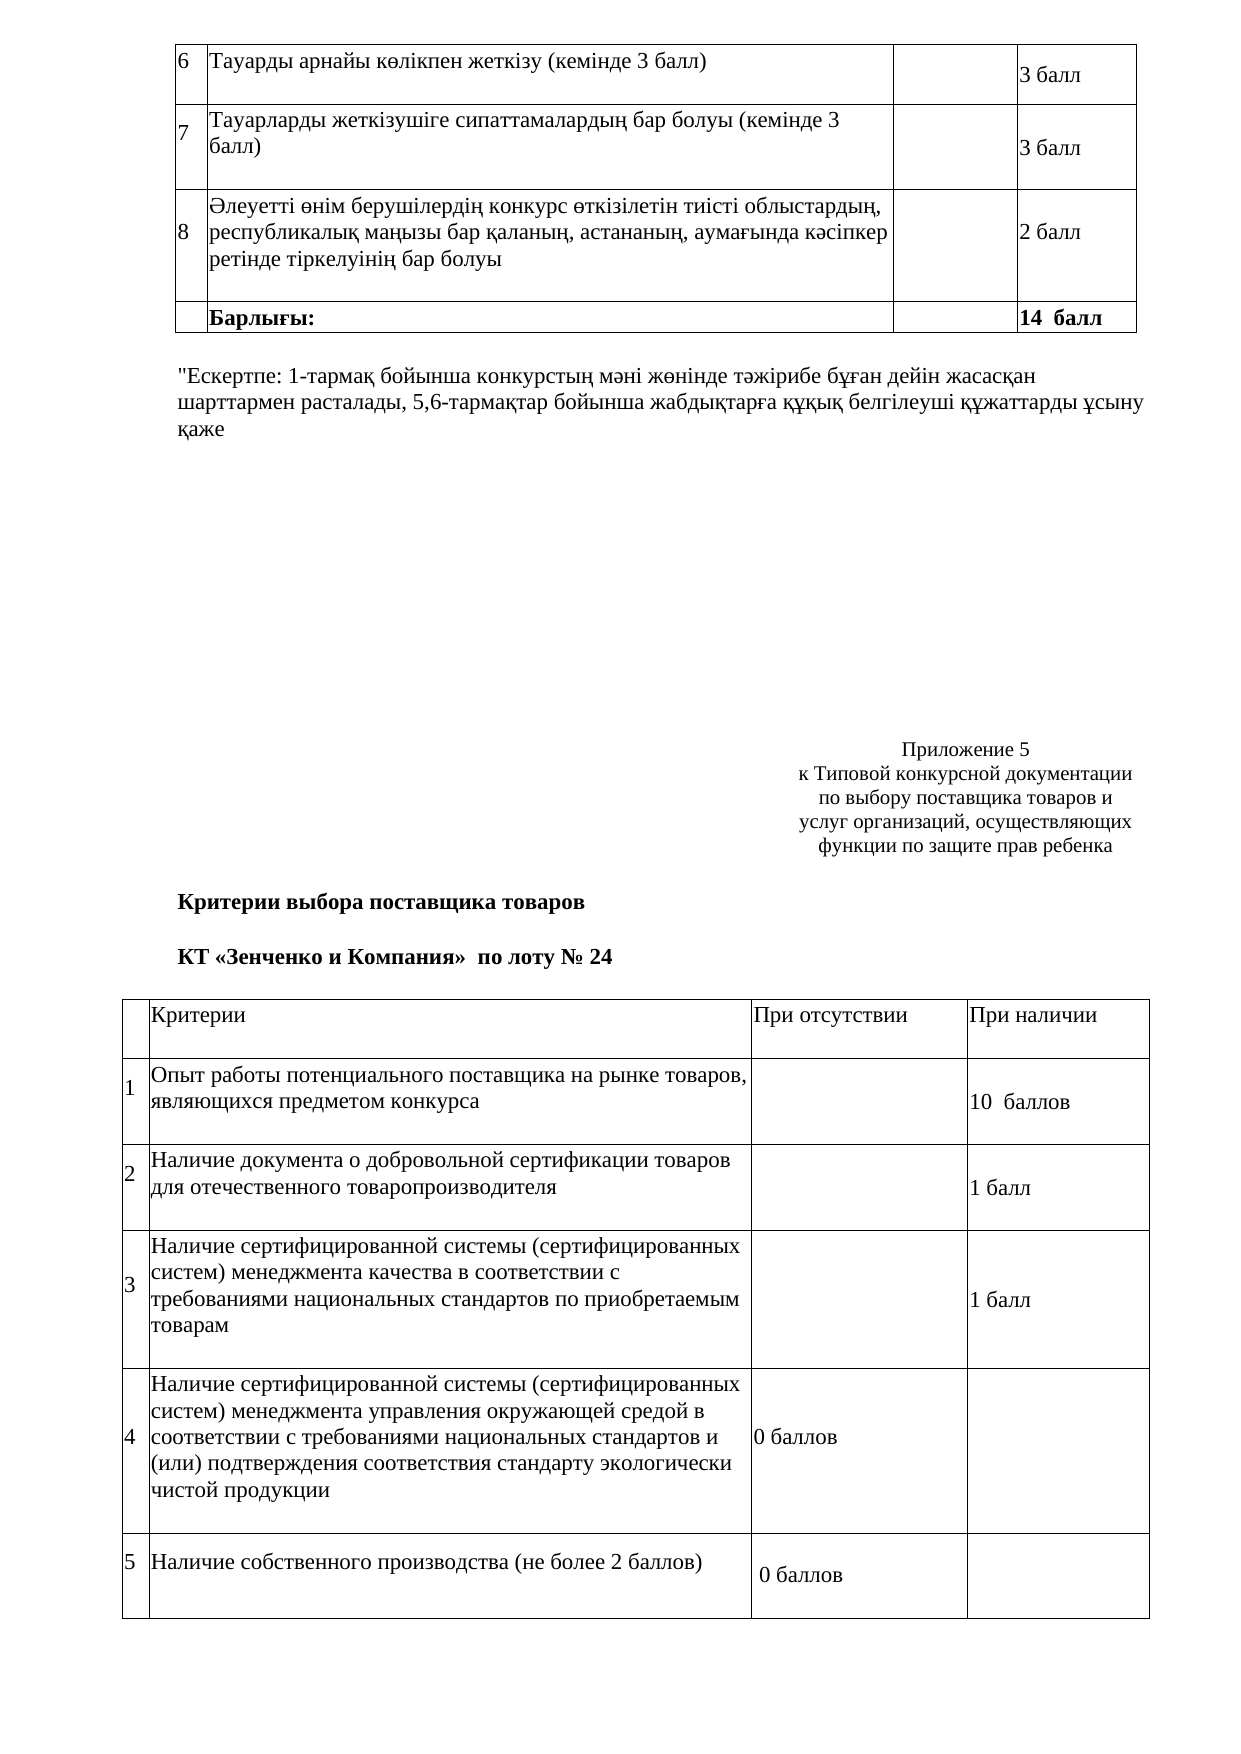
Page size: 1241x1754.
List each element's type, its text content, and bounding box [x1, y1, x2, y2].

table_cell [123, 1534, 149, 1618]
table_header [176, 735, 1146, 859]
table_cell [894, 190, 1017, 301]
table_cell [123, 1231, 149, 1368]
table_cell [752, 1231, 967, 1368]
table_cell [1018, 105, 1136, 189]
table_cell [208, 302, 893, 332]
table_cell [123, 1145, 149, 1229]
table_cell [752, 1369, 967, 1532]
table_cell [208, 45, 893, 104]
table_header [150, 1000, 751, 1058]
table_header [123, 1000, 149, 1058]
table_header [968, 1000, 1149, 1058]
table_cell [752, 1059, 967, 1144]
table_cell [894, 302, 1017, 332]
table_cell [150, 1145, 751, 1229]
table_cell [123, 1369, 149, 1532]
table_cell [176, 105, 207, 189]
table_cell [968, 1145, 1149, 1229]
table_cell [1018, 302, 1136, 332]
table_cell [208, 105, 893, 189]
subtitle Критерии выбора поставщика товаров [177, 888, 1152, 914]
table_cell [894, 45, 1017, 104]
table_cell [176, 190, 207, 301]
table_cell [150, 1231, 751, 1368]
subtitle КТ «Зенченко и Компания» по лоту № 24 [177, 943, 1152, 970]
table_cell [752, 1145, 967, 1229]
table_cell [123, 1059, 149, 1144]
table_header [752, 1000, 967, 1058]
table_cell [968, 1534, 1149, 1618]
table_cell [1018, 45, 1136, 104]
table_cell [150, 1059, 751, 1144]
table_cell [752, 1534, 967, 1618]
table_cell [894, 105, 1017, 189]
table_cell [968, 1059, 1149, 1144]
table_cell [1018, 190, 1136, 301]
text "Ескертпе: 1-тармақ бойынша конкурстың мәні жөнінде тәжірибе бұған дейін жасасқан шарттармен расталады, 5,6-тармақтар бойынша жабдықтарға құқық белгілеуші құжаттарды ұсыну қаже [177, 362, 1152, 441]
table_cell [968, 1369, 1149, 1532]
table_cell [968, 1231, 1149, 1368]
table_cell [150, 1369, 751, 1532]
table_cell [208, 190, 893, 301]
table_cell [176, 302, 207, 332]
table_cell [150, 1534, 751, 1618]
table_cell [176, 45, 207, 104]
